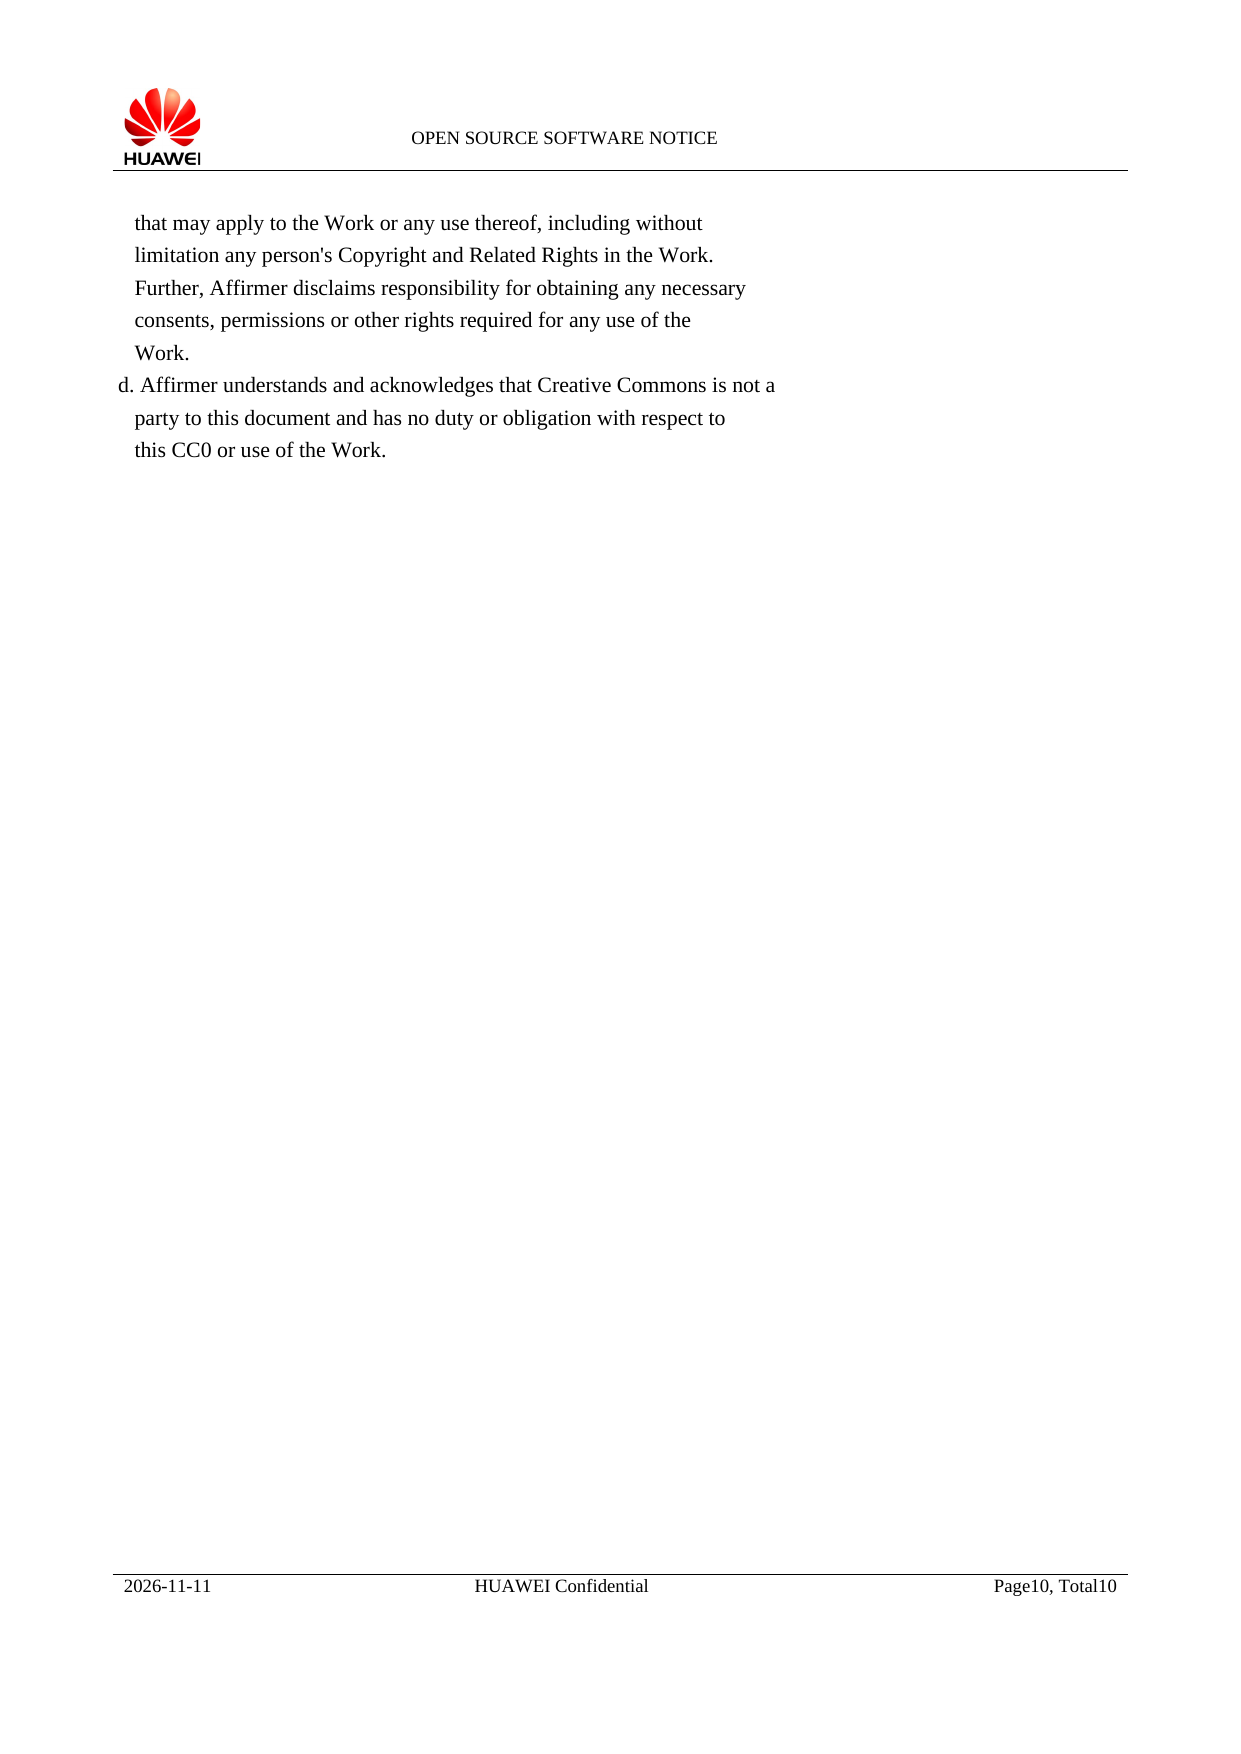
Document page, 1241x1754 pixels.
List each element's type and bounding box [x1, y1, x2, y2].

picture [124, 88, 201, 165]
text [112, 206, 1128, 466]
